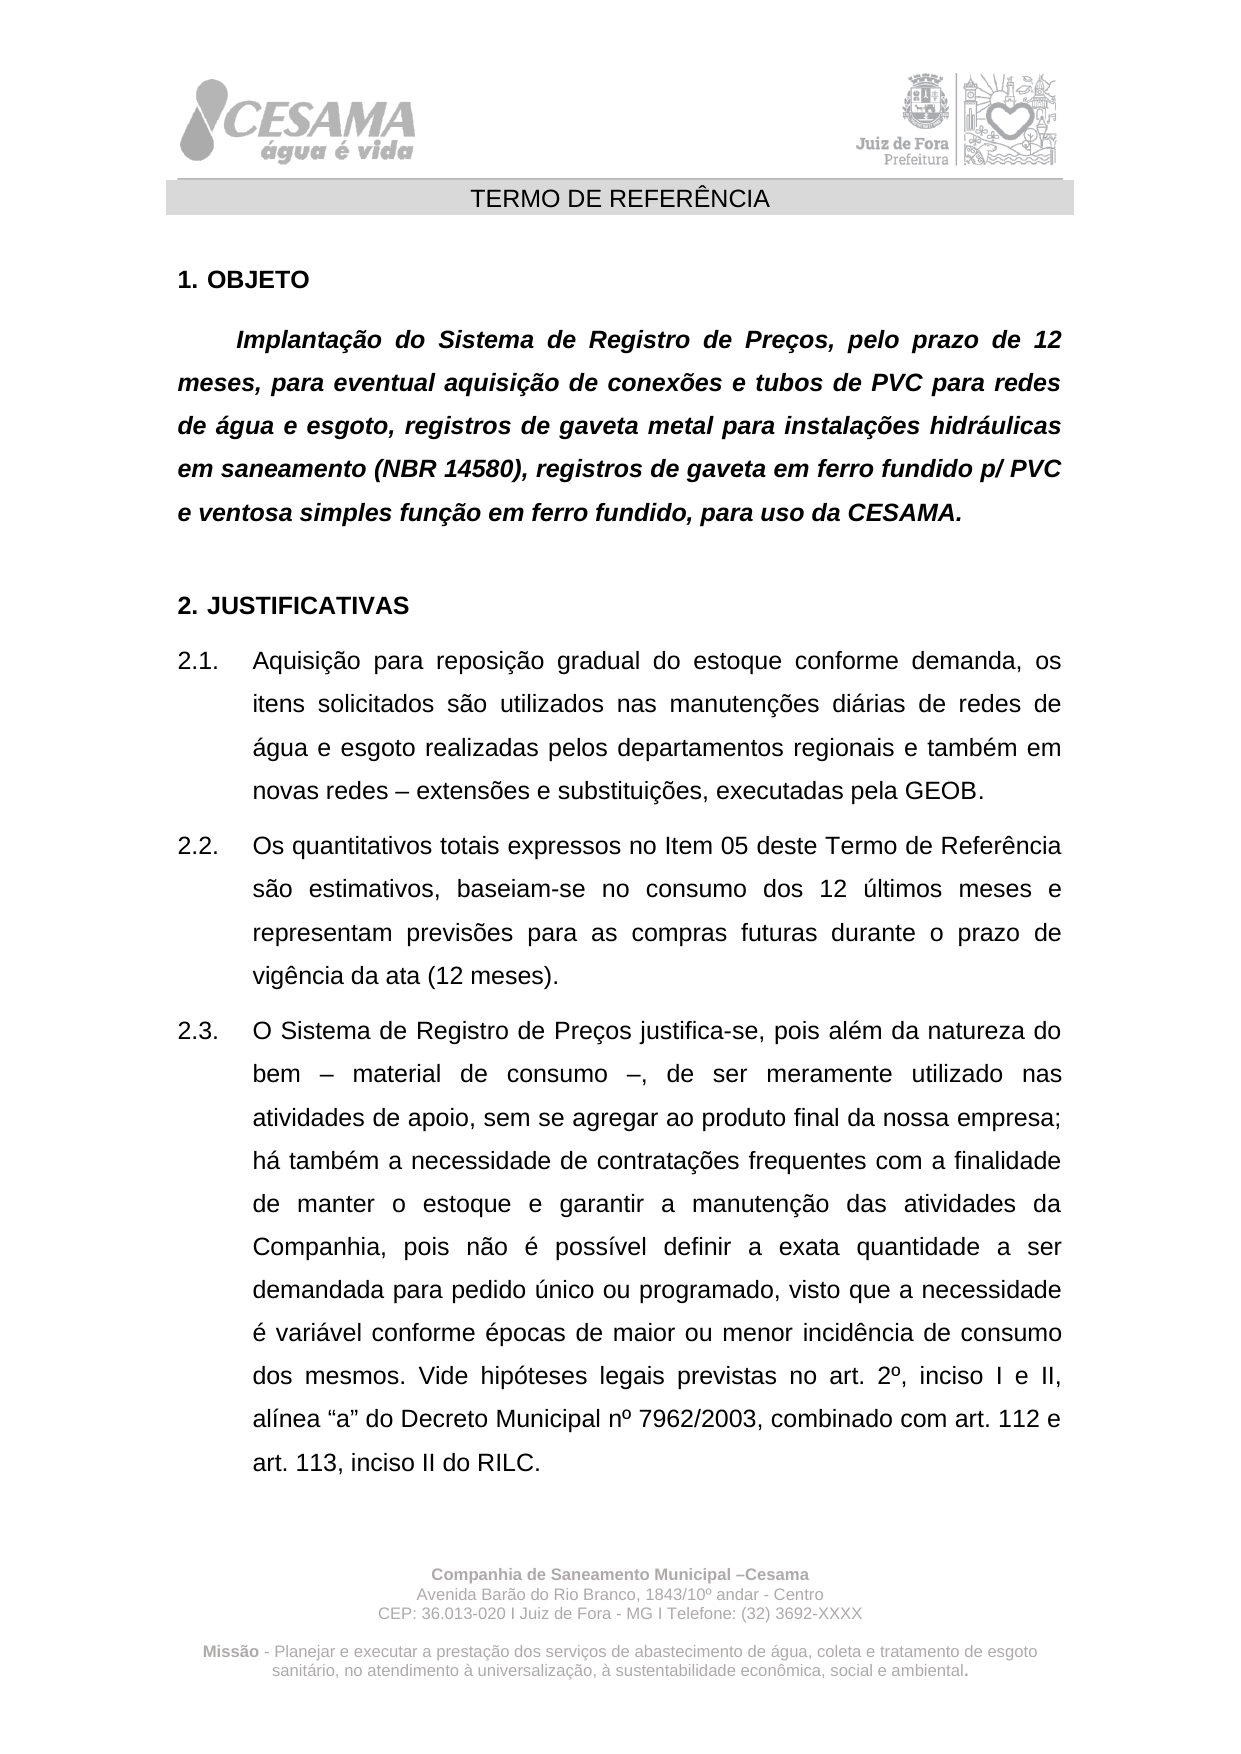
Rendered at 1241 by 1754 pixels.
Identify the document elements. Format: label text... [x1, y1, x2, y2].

table_header TERMO DE REFERÊNCIA [166, 180, 1074, 215]
list Aquisição para reposição gradual do estoque conforme demanda, os itens solicitados são utilizados nas manutenções diárias de redes de água e esgoto realizadas pelos departamentos regionais e também em novas redes – extensões e substituições, executadas pela GEOB. [177, 646, 1063, 804]
list Os quantitativos totais expressos no Item 05 deste Termo de Referência são estimativos, baseiam-se no consumo dos 12 últimos meses e representam previsões para as compras futuras durante o prazo de vigência da ata (12 meses). [177, 831, 1063, 989]
text Implantação do Sistema de Registro de Preços, pelo prazo de 12 meses, para eventual aquisição de conexões e tubos de PVC para redes de água e esgoto, registros de gaveta metal para instalações hidráulicas em saneamento (NBR 14580), registros de gaveta em ferro fundido p/ PVC e ventosa simples função em ferro fundido, para uso da CESAMA. [177, 325, 1063, 526]
list O Sistema de Registro de Preços justifica-se, pois além da natureza do bem – material de consumo –, de ser meramente utilizado nas atividades de apoio, sem se agregar ao produto final da nossa empresa; há também a necessidade de contratações frequentes com a finalidade de manter o estoque e garantir a manutenção das atividades da Companhia, pois não é possível definir a exata quantidade a ser demandada para pedido único ou programado, visto que a necessidade é variável conforme épocas de maior ou menor incidência de consumo dos mesmos. Vide hipóteses legais previstas no art. 2º, inciso I e II, alínea “a” do Decreto Municipal nº 7962/2003, combinado com art. 112 e art. 113, inciso II do RILC. [177, 1016, 1063, 1476]
list OBJETO [177, 265, 1063, 294]
picture [177, 73, 1064, 180]
list JUSTIFICATIVAS [177, 591, 1063, 619]
